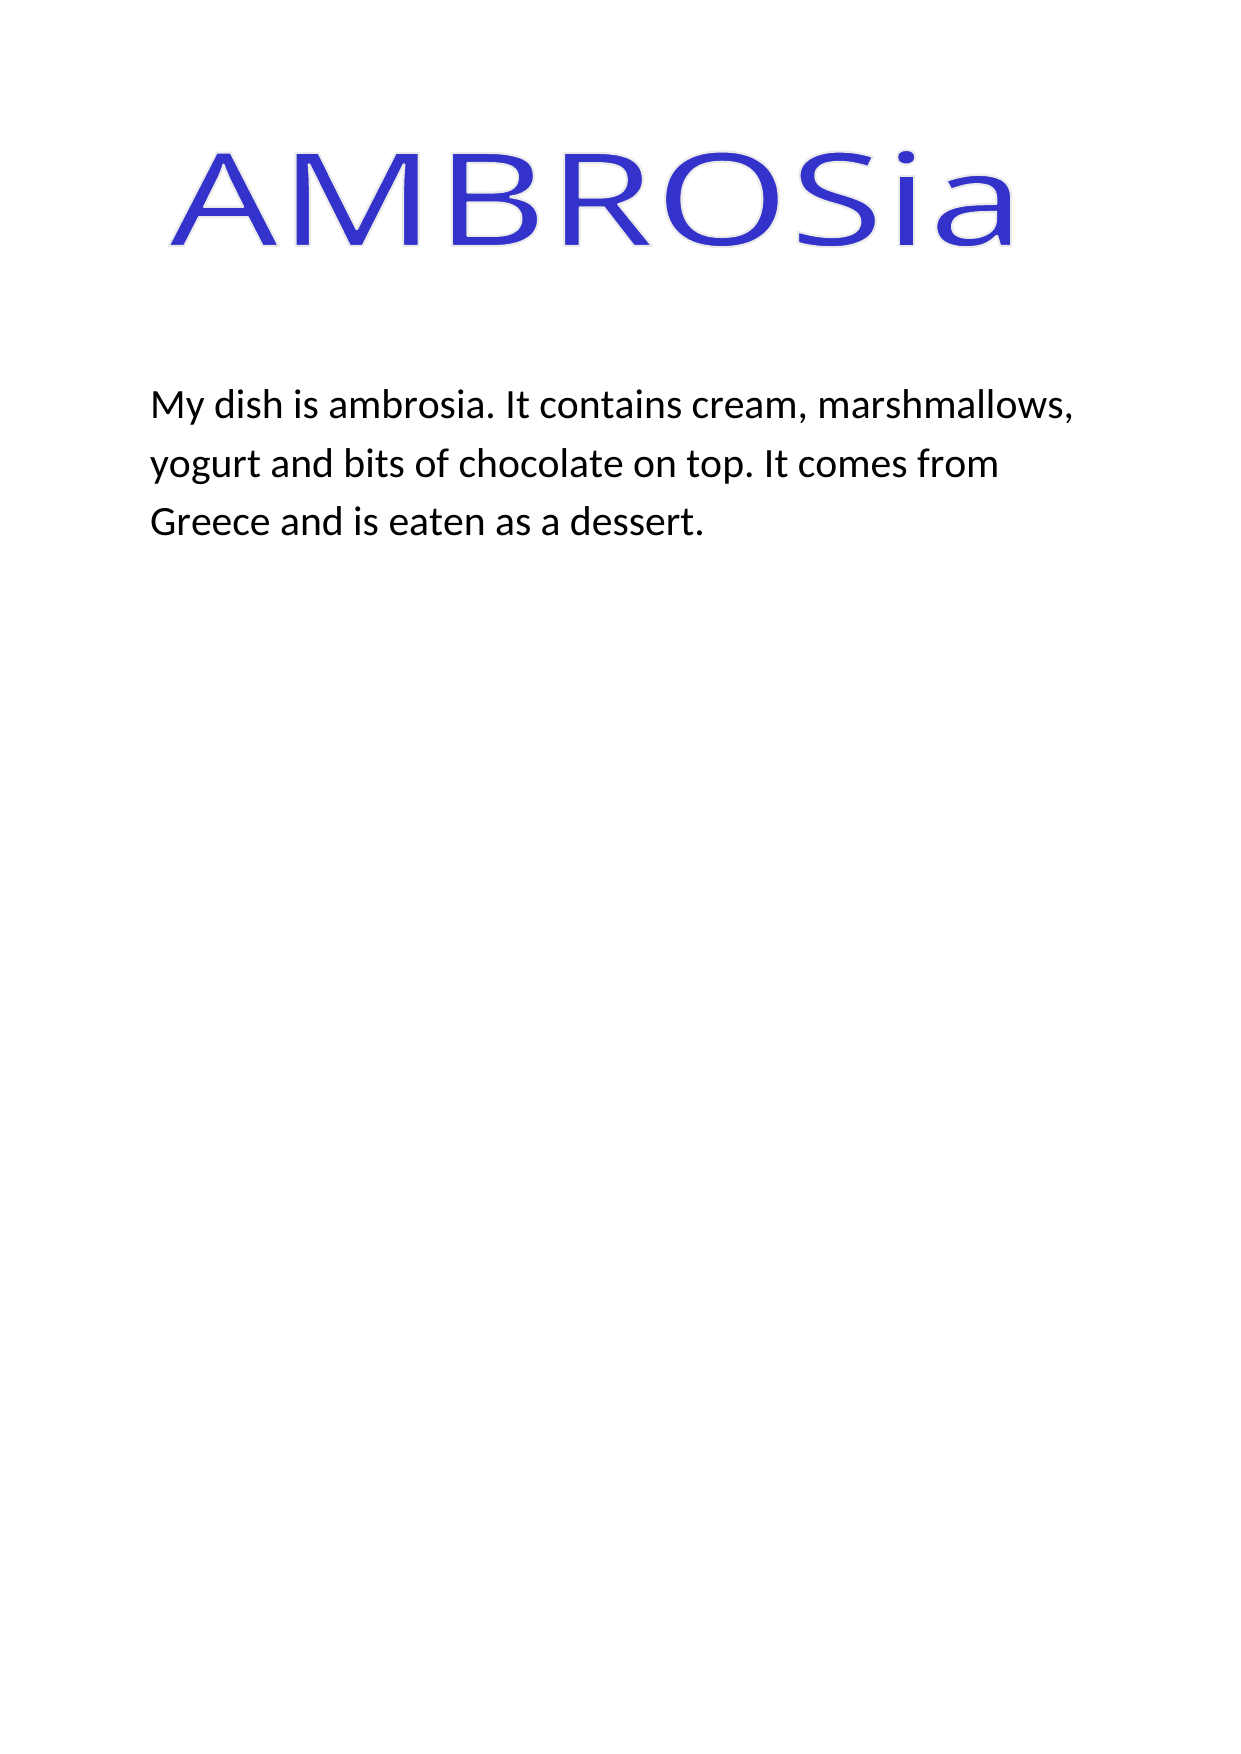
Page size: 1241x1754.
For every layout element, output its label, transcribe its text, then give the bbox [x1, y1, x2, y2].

text My dish is ambrosia. It contains cream, marshmallows, yogurt and bits of chocolate on top. It comes from Greece and is eaten as a dessert. [150, 378, 1090, 546]
